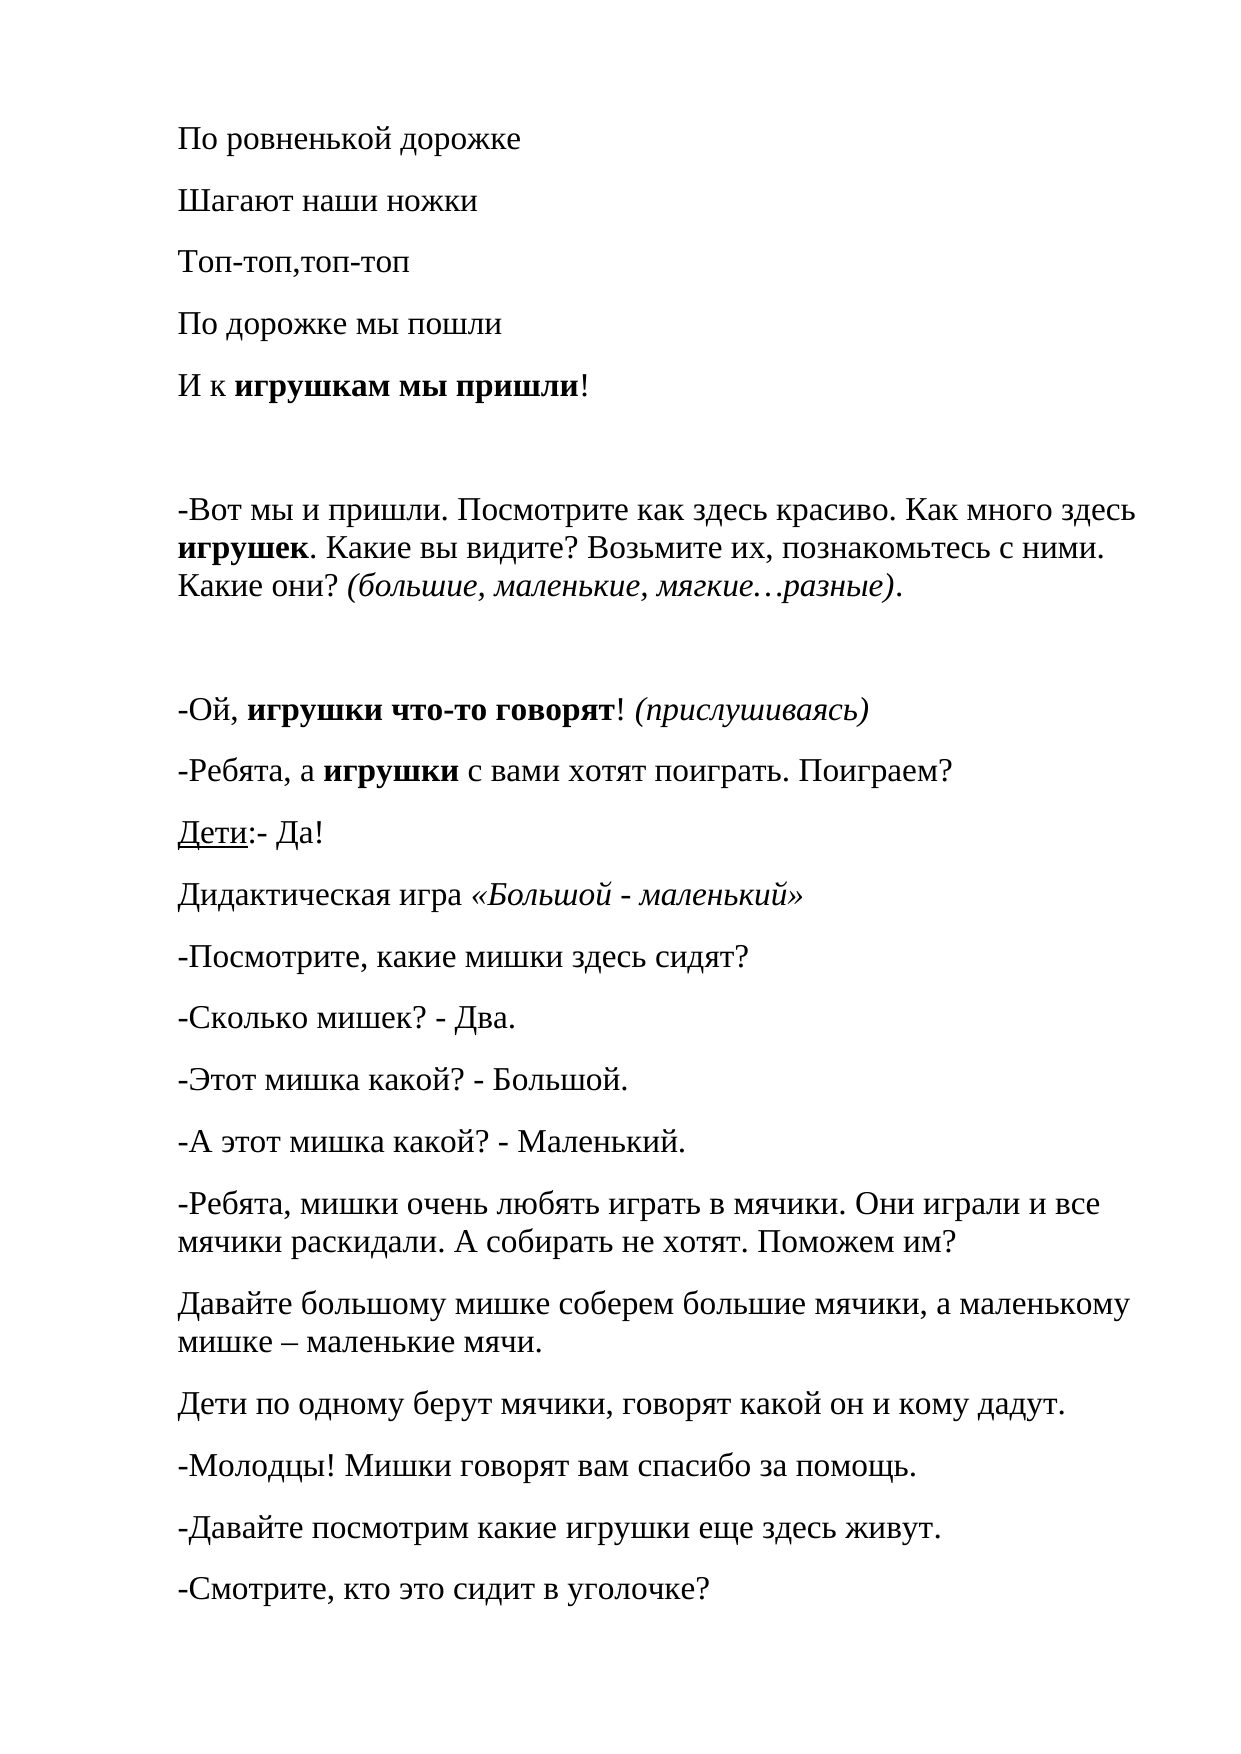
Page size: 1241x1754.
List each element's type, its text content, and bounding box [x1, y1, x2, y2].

text Дети:- Да! [177, 812, 1152, 851]
text -Молодцы! Мишки говорят вам спасибо за помощь. [177, 1445, 1152, 1483]
text Дети по одному берут мячики, говорят какой он и кому дадут. [177, 1383, 1152, 1422]
text Топ-топ,топ-топ [177, 242, 1152, 280]
text И к игрушкам мы пришли! [177, 365, 1152, 403]
text -Ребята, а игрушки с вами хотят поиграть. Поиграем? [177, 751, 1152, 789]
text -Этот мишка какой? - Большой. [177, 1059, 1152, 1098]
text Шагают наши ножки [177, 180, 1152, 218]
text По ровненькой дорожке [177, 118, 1152, 156]
text Дидактическая игра «Большой - маленький» [177, 874, 1152, 913]
text -Смотрите, кто это сидит в уголочке? [177, 1569, 1152, 1607]
text -Вот мы и пришли. Посмотрите как здесь красиво. Как много здесь игрушек. Какие вы видите? Возьмите их, познакомьтесь с ними. Какие они? (большие, маленькие, мягкие…разные). [177, 489, 1152, 604]
text -А этот мишка какой? - Маленький. [177, 1121, 1152, 1160]
text -Сколько мишек? - Два. [177, 998, 1152, 1036]
text По дорожке мы пошли [177, 303, 1152, 342]
text -Ой, игрушки что-то говорят! (прислушиваясь) [177, 689, 1152, 727]
text -Посмотрите, какие мишки здесь сидят? [177, 936, 1152, 974]
text -Ребята, мишки очень любять играть в мячики. Они играли и все мячики раскидали. А собирать не хотят. Поможем им? [177, 1183, 1152, 1260]
text -Давайте посмотрим какие игрушки еще здесь живут. [177, 1507, 1152, 1545]
text Давайте большому мишке соберем большие мячики, а маленькому мишке – маленькие мячи. [177, 1283, 1152, 1360]
